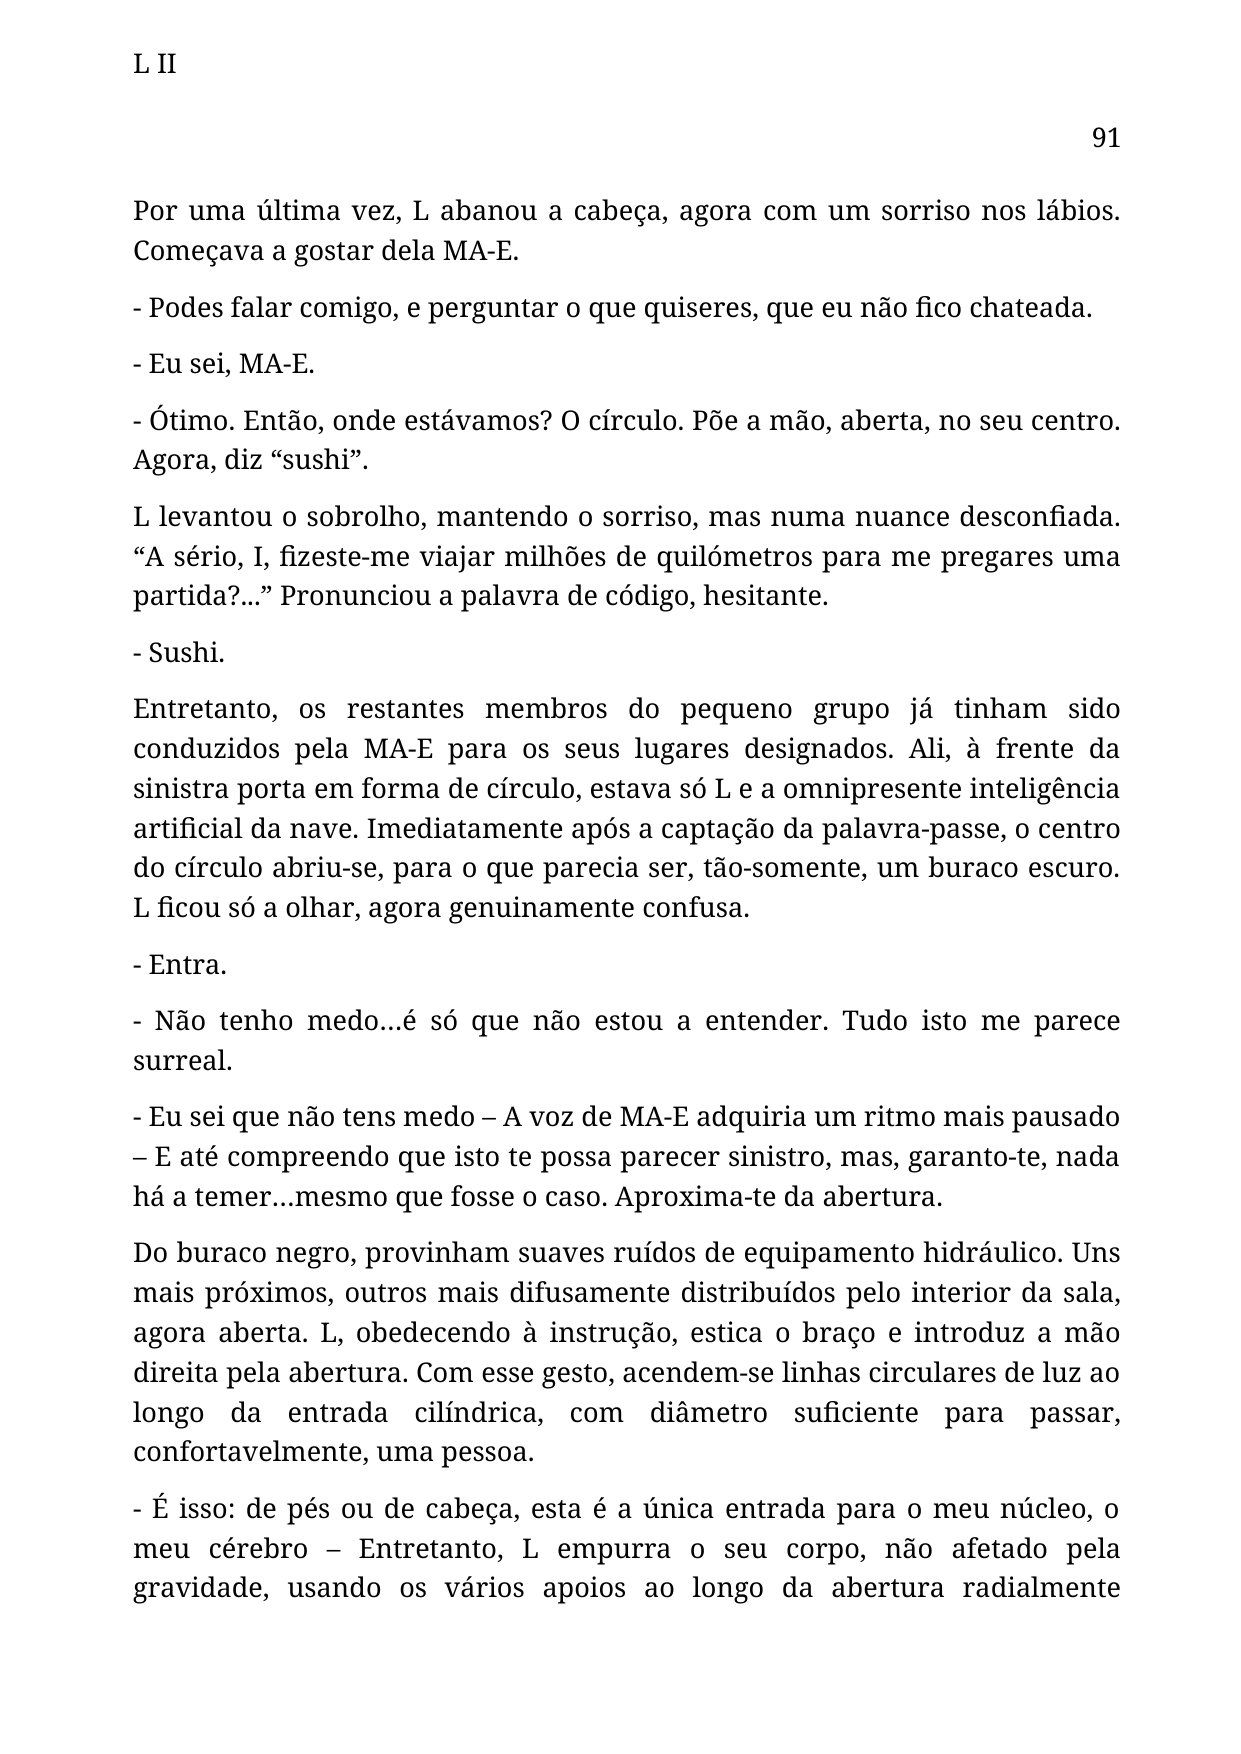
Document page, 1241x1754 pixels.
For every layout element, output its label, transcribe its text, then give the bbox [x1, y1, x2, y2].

text - Sushi. [133, 633, 1122, 670]
text - Entra. [133, 945, 1122, 982]
text Entretanto, os restantes membros do pequeno grupo já tinham sido conduzidos pela MA-E para os seus lugares designados. Ali, à frente da sinistra porta em forma de círculo, estava só L e a omnipresente inteligência artificial da nave. Imediatamente após a captação da palavra-passe, o centro do círculo abriu-se, para o que parecia ser, tão-somente, um buraco escuro. L ficou só a olhar, agora genuinamente confusa. [133, 690, 1122, 926]
text - Ótimo. Então, onde estávamos? O círculo. Põe a mão, aberta, no seu centro. Agora, diz “sushi”. [133, 401, 1122, 478]
text Por uma última vez, L abanou a cabeça, agora com um sorriso nos lábios. Começava a gostar dela MA-E. [133, 192, 1122, 268]
text - Eu sei que não tens medo – A voz de MA-E adquiria um ritmo mais pausado – E até compreendo que isto te possa parecer sinistro, mas, garanto-te, nada há a temer…mesmo que fosse o caso. Aproxima-te da abertura. [133, 1098, 1122, 1214]
text - Não tenho medo…é só que não estou a entender. Tudo isto me parece surreal. [133, 1002, 1122, 1078]
text - Podes falar comigo, e perguntar o que quiseres, que eu não fico chateada. [133, 288, 1122, 325]
text - Eu sei, MA-E. [133, 344, 1122, 381]
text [133, 1489, 1122, 1606]
text Do buraco negro, provinham suaves ruídos de equipamento hidráulico. Uns mais próximos, outros mais difusamente distribuídos pelo interior da sala, agora aberta. L, obedecendo à instrução, estica o braço e introduz a mão direita pela abertura. Com esse gesto, acendem-se linhas circulares de luz ao longo da entrada cilíndrica, com diâmetro suficiente para passar, confortavelmente, uma pessoa. [133, 1234, 1122, 1470]
text L levantou o sobrolho, mantendo o sorriso, mas numa nuance desconfiada. “A sério, I, fizeste-me viajar milhões de quilómetros para me pregares uma partida?...” Pronunciou a palavra de código, hesitante. [133, 497, 1122, 614]
